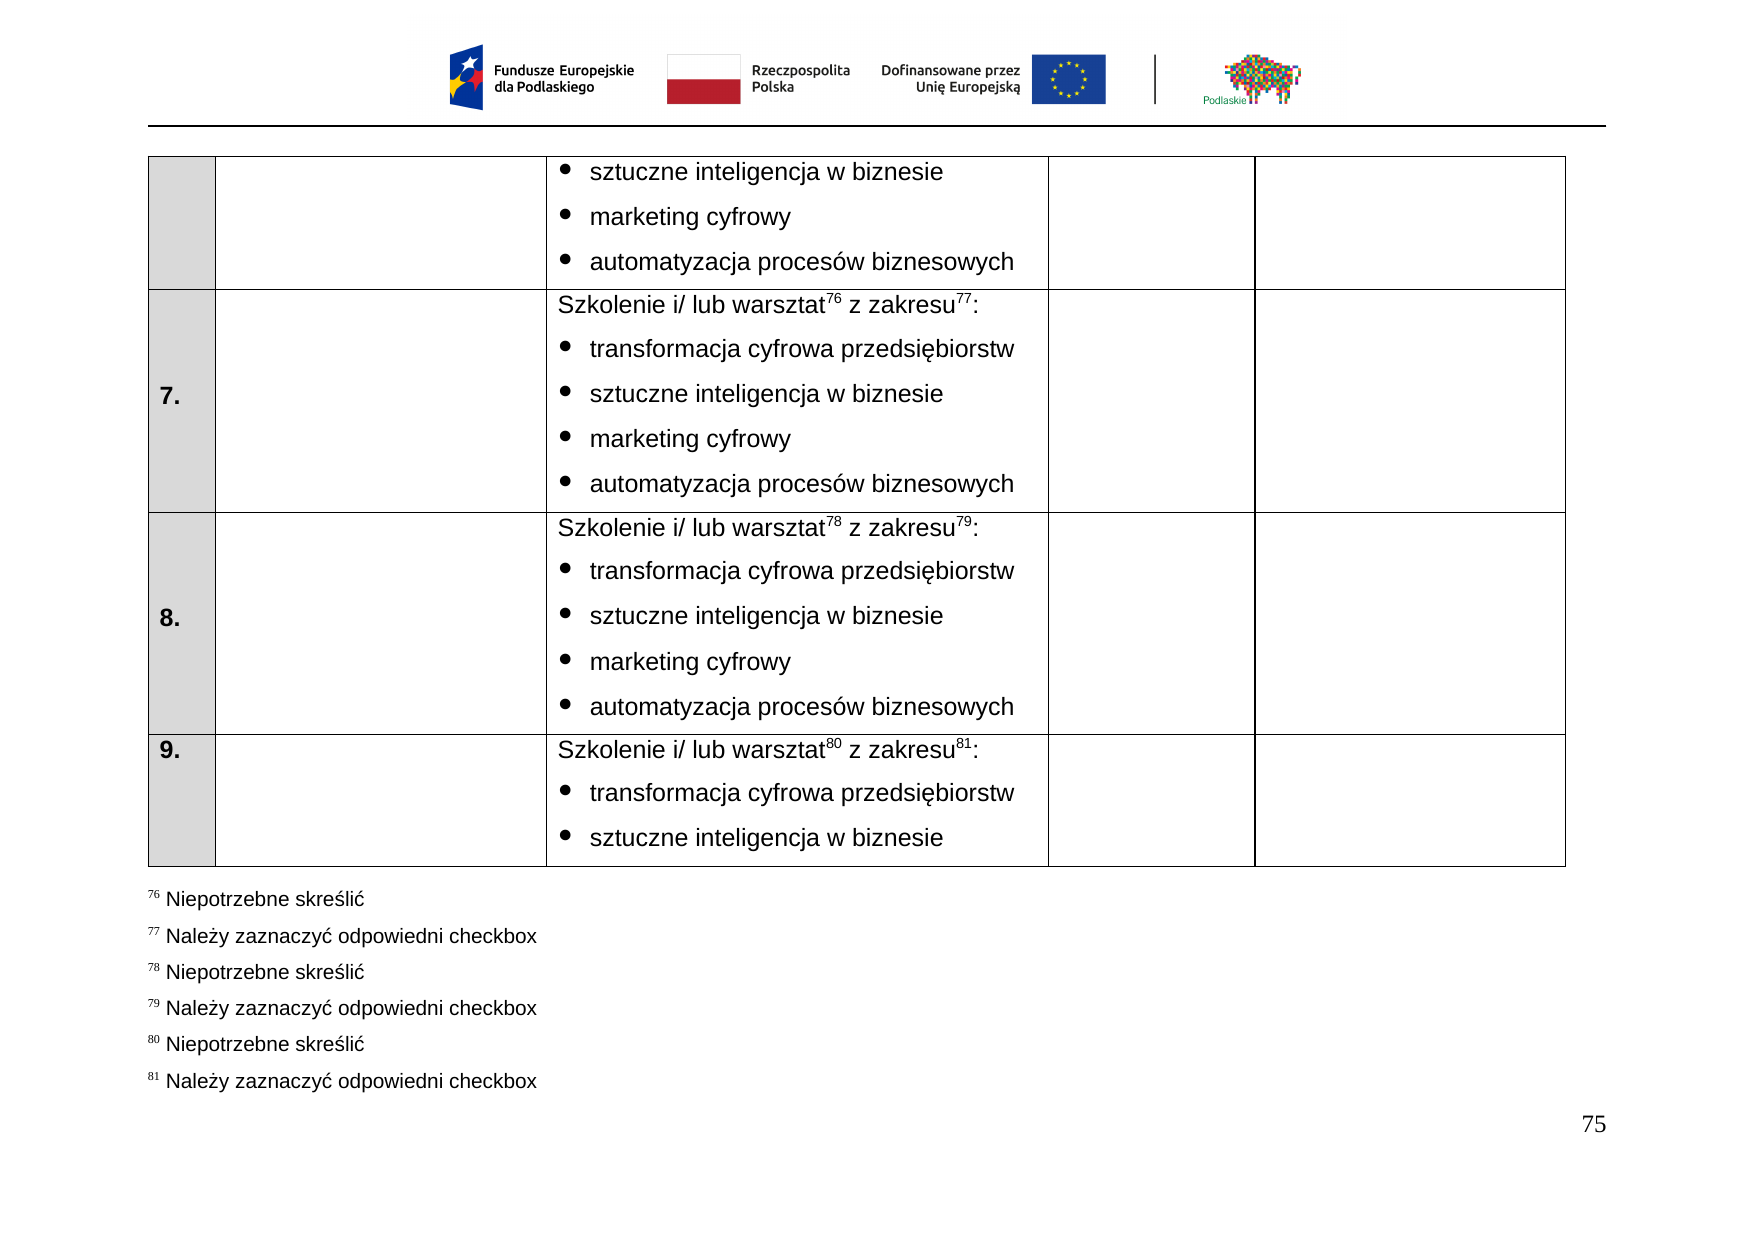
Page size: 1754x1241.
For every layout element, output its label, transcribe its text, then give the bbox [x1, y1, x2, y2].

table_cell 7. [149, 290, 215, 512]
table_cell [1049, 513, 1254, 734]
table_cell Szkolenie i/ lub warsztat z zakresu: transformacja cyfrowa przedsiębiorstw sztuczne inteligencja w biznesie marketing cyfrowy automatyzacja procesów biznesowych [547, 290, 1048, 512]
table_cell [1256, 735, 1565, 866]
table_cell [1256, 290, 1565, 512]
picture [407, 14, 1347, 124]
table_cell [216, 157, 546, 289]
table_cell Szkolenie i/ lub warsztat z zakresu: transformacja cyfrowa przedsiębiorstw sztuczne inteligencja w biznesie marketing cyfrowy automatyzacja procesów biznesowych [547, 513, 1048, 734]
table_cell 9. [149, 735, 215, 866]
table_cell [1256, 513, 1565, 734]
table_cell Szkolenie i/ lub warsztat z zakresu: transformacja cyfrowa przedsiębiorstw sztuczne inteligencja w biznesie marketing cyfrowy automatyzacja procesów biznesowych [547, 735, 1048, 866]
table_cell [1049, 157, 1254, 289]
table_cell [216, 735, 546, 866]
table_cell [1256, 157, 1565, 289]
table_cell Szkolenie i/ lub warsztat z zakresu: transformacja cyfrowa przedsiębiorstw sztuczne inteligencja w biznesie marketing cyfrowy automatyzacja procesów biznesowych [547, 157, 1048, 289]
table_cell [1049, 290, 1254, 512]
table_cell 8. [149, 513, 215, 734]
table_cell [216, 513, 546, 734]
table_cell [216, 290, 546, 512]
table_cell [1049, 735, 1254, 866]
table_cell 6. [149, 157, 215, 289]
